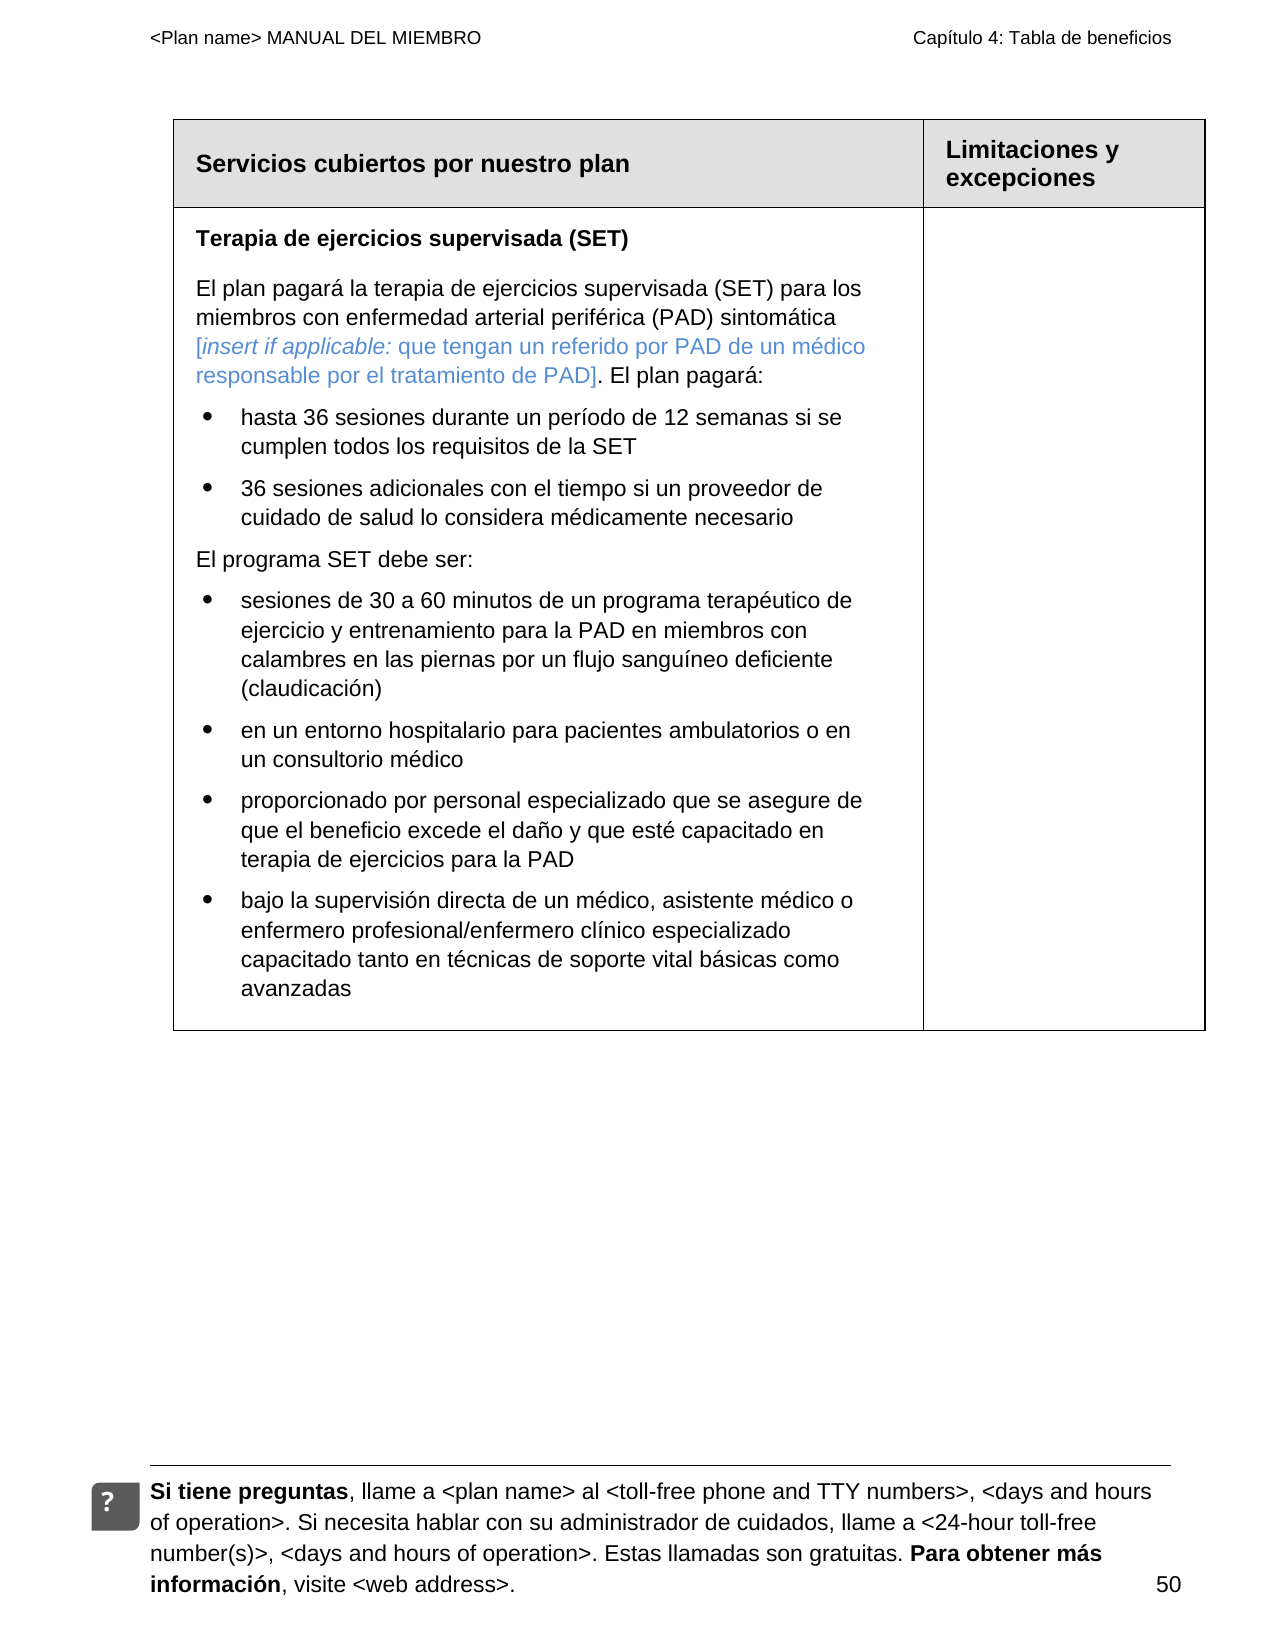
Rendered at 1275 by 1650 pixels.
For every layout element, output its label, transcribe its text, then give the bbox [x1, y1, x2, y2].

table_cell Terapia de ejercicios supervisada (SET) El plan pagará la terapia de ejercicios supervisada (SET) para los miembros con enfermedad arterial periférica (PAD) sintomática [insert if applicable: que tengan un referido por PAD de un médico responsable por el tratamiento de PAD]. El plan pagará: hasta 36 sesiones durante un período de 12 semanas si se cumplen todos los requisitos de la SET 36 sesiones adicionales con el tiempo si un proveedor de cuidado de salud lo considera médicamente necesario El programa SET debe ser: sesiones de 30 a 60 minutos de un programa terapéutico de ejercicio y entrenamiento para la PAD en miembros con calambres en las piernas por un flujo sanguíneo deficiente (claudicación) en un entorno hospitalario para pacientes ambulatorios o en un consultorio médico proporcionado por personal especializado que se asegure de que el beneficio excede el daño y que esté capacitado en terapia de ejercicios para la PAD bajo la supervisión directa de un médico, asistente médico o enfermero profesional/enfermero clínico especializado capacitado tanto en técnicas de soporte vital básicas como avanzadas [174, 208, 923, 1030]
table_cell [924, 208, 1204, 1030]
table_header Limitaciones y excepciones [924, 120, 1204, 207]
table_header Servicios cubiertos por nuestro plan [174, 120, 923, 207]
